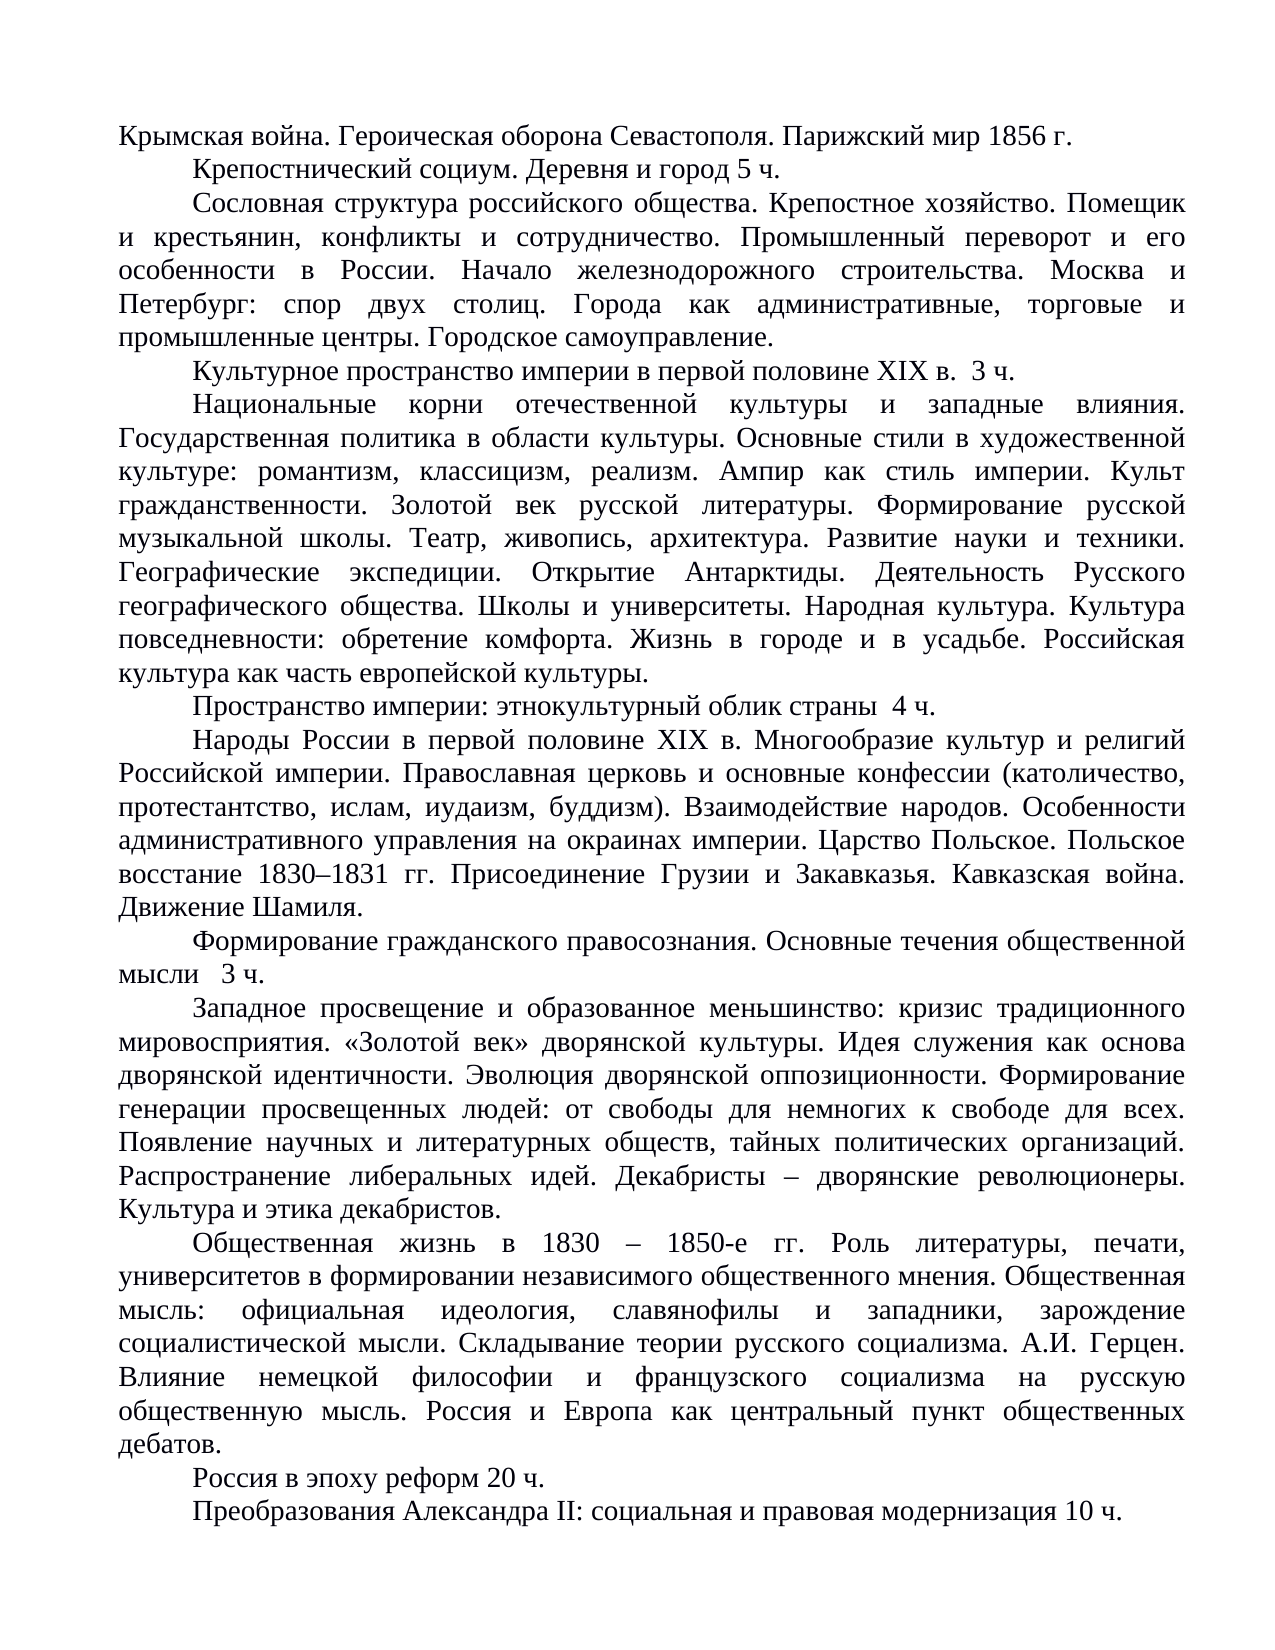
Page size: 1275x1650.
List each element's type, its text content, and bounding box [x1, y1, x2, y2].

text Сословная структура российского общества. Крепостное хозяйство. Помещик и крестьянин, конфликты и сотрудничество. Промышленный переворот и его особенности в России. Начало железнодорожного строительства. Москва и Петербург: спор двух столиц. Города как административные, торговые и промышленные центры. Городское самоуправление. [118, 185, 1186, 353]
text Народы России в первой половине XIX в. Многообразие культур и религий Российской империи. Православная церковь и основные конфессии (католичество, протестантство, ислам, иудаизм, буддизм). Взаимодействие народов. Особенности административного управления на окраинах империи. Царство Польское. Польское восстание 1830–1831 гг. Присоединение Грузии и Закавказья. Кавказская война. Движение Шамиля. [118, 722, 1186, 923]
text Общественная жизнь в 1830 – 1850-е гг. Роль литературы, печати, университетов в формировании независимого общественного мнения. Общественная мысль: официальная идеология, славянофилы и западники, зарождение социалистической мысли. Складывание теории русского социализма. А.И. Герцен. Влияние немецкой философии и французского социализма на русскую общественную мысль. Россия и Европа как центральный пункт общественных дебатов. [118, 1225, 1186, 1460]
text Преобразования Александра II: социальная и правовая модернизация 10 ч. [118, 1493, 1186, 1527]
text Западное просвещение и образованное меньшинство: кризис традиционного мировосприятия. «Золотой век» дворянской культуры. Идея служения как основа дворянской идентичности. Эволюция дворянской оппозиционности. Формирование генерации просвещенных людей: от свободы для немногих к свободе для всех. Появление научных и литературных обществ, тайных политических организаций. Распространение либеральных идей. Декабристы – дворянские революционеры. Культура и этика декабристов. [118, 990, 1186, 1225]
text Пространство империи: этнокультурный облик страны 4 ч. [118, 688, 1186, 722]
text Национальные корни отечественной культуры и западные влияния. Государственная политика в области культуры. Основные стили в художественной культуре: романтизм, классицизм, реализм. Ампир как стиль империи. Культ гражданственности. Золотой век русской литературы. Формирование русской музыкальной школы. Театр, живопись, архитектура. Развитие науки и техники. Географические экспедиции. Открытие Антарктиды. Деятельность Русского географического общества. Школы и университеты. Народная культура. Культура повседневности: обретение комфорта. Жизнь в городе и в усадьбе. Российская культура как часть европейской культуры. [118, 386, 1186, 688]
text Культурное пространство империи в первой половине XIX в. 3 ч. [118, 353, 1186, 386]
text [118, 118, 1186, 152]
text Крепостнический социум. Деревня и город 5 ч. [118, 152, 1186, 185]
text Формирование гражданского правосознания. Основные течения общественной мысли 3 ч. [118, 923, 1186, 990]
text Россия в эпоху реформ 20 ч. [118, 1460, 1186, 1493]
